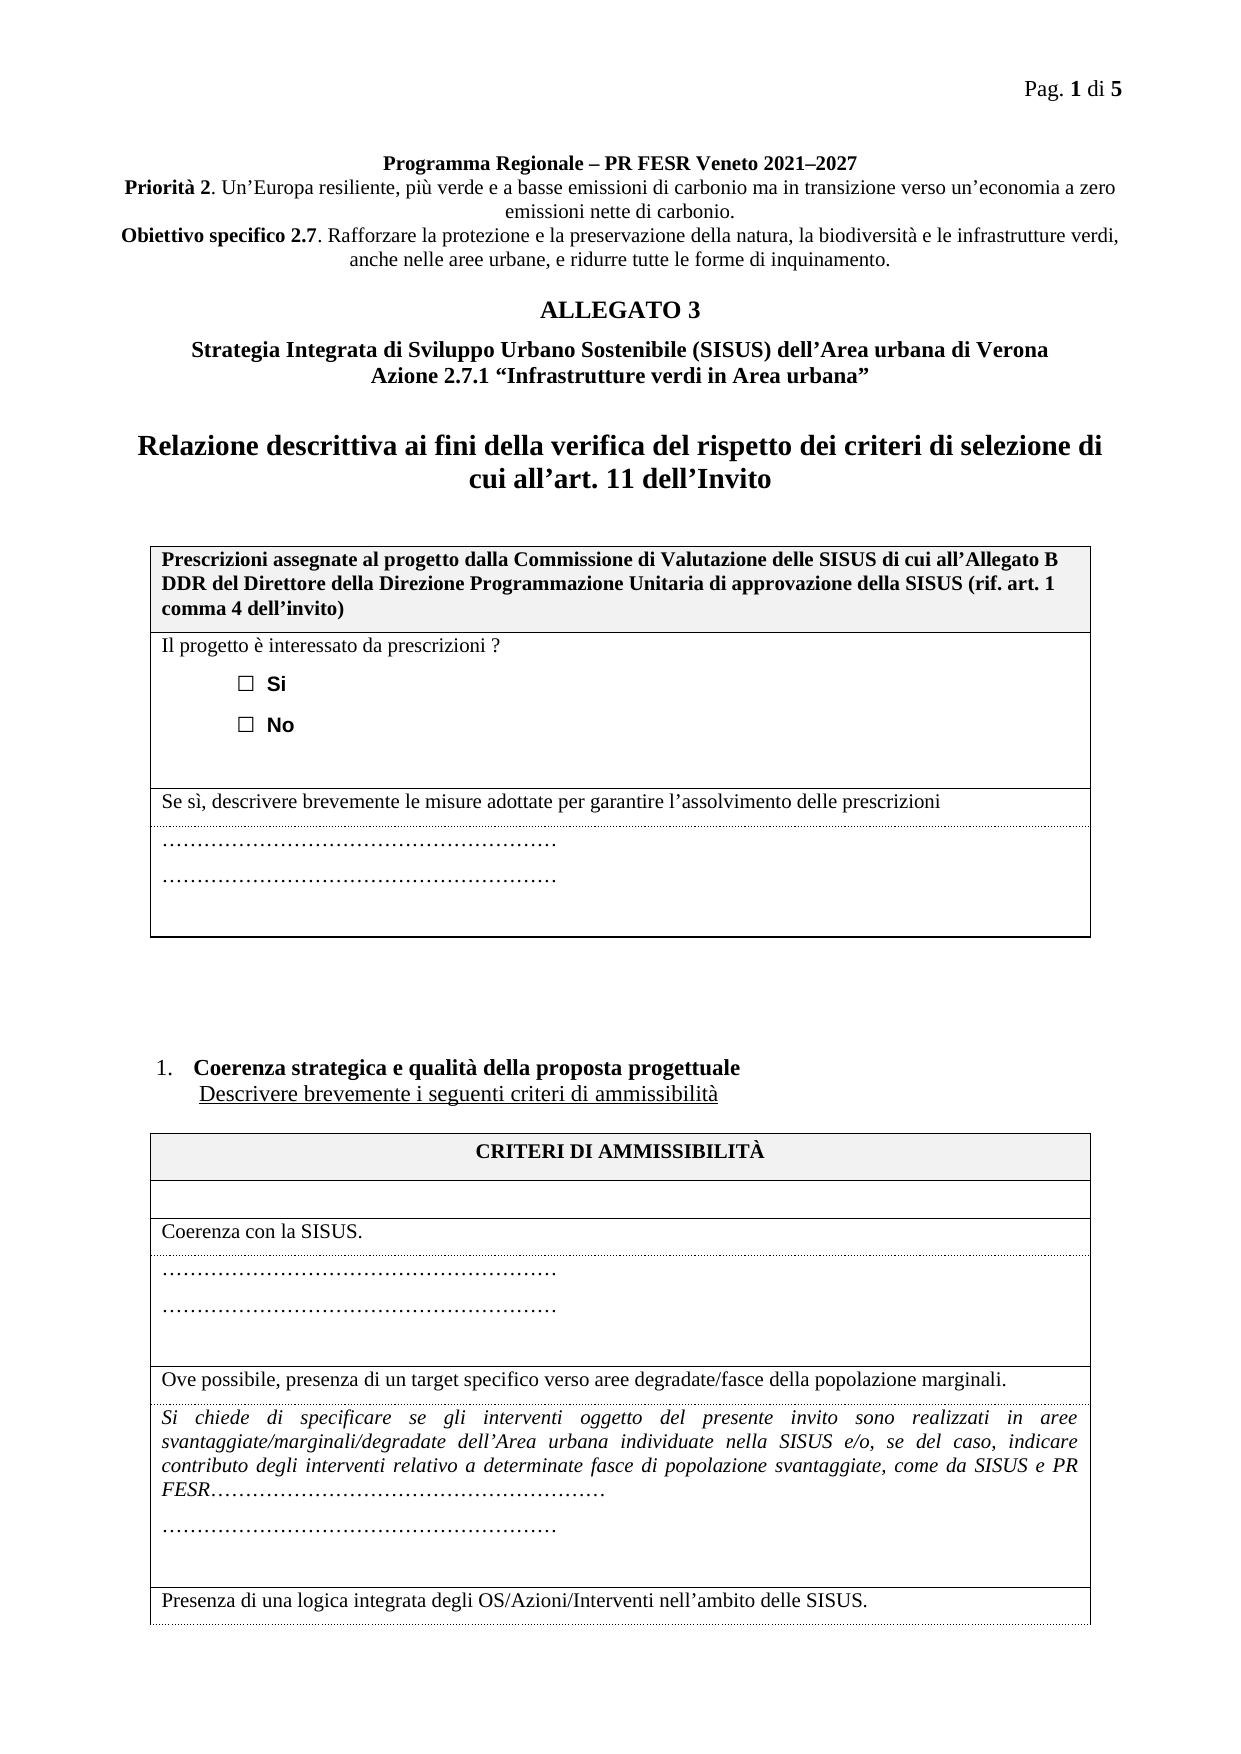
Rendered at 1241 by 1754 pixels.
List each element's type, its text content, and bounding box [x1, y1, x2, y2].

text Obiettivo specifico 2.7. Rafforzare la protezione e la preservazione della natura, la biodiversità e le infrastrutture verdi, anche nelle aree urbane, e ridurre tutte le forme di inquinamento. [118, 223, 1122, 271]
text Descrivere brevemente i seguenti criteri di ammissibilità [193, 1080, 1122, 1107]
table_cell Ove possibile, presenza di un target specifico verso aree degradate/fasce della popolazione marginali. [151, 1367, 1090, 1404]
table_cell Coerenza con la SISUS. [151, 1219, 1090, 1255]
text Programma Regionale – PR FESR Veneto 2021–2027 [118, 151, 1122, 175]
table_cell ………………………………………………… ………………………………………………… [151, 826, 1090, 936]
subtitle Azione 2.7.1 “Infrastrutture verdi in Area urbana” [118, 363, 1122, 389]
table_header CRITERI DI AMMISSIBILITÀ [151, 1134, 1090, 1180]
subtitle Strategia Integrata di Sviluppo Urbano Sostenibile (SISUS) dell’Area urbana di Verona [118, 336, 1122, 363]
table_cell Se sì, descrivere brevemente le misure adottate per garantire l’assolvimento delle prescrizioni [151, 789, 1090, 826]
table_cell Il progetto è interessato da prescrizioni ? Si No [151, 633, 1090, 788]
text ALLEGATO 3 [118, 295, 1122, 324]
table_cell Presenza di una logica integrata degli OS/Azioni/Interventi nell’ambito delle SISUS. [151, 1588, 1090, 1624]
table_cell ………………………………………………… ………………………………………………… [151, 1255, 1090, 1366]
text Priorità 2. Un’Europa resiliente, più verde e a basse emissioni di carbonio ma in transizione verso un’economia a zero emissioni nette di carbonio. [118, 175, 1122, 223]
table_header Prescrizioni assegnate al progetto dalla Commissione di Valutazione delle SISUS di cui all’Allegato B DDR del Direttore della Direzione Programmazione Unitaria di approvazione della SISUS (rif. art. 1 comma 4 dell’invito) [151, 547, 1090, 632]
text Relazione descrittiva ai fini della verifica del rispetto dei criteri di selezione di cui all’art. 11 dell’Invito [118, 428, 1122, 495]
table_cell Si chiede di specificare se gli interventi oggetto del presente invito sono realizzati in aree svantaggiate/marginali/degradate dell’Area urbana individuate nella SISUS e/o, se del caso, indicare contributo degli interventi relativo a determinate fasce di popolazione svantaggiate, come da SISUS e PR FESR………………………………………………… ………………………………………………… [151, 1404, 1090, 1587]
table_cell [151, 1181, 1090, 1218]
list Coerenza strategica e qualità della proposta progettuale [156, 1054, 1122, 1080]
